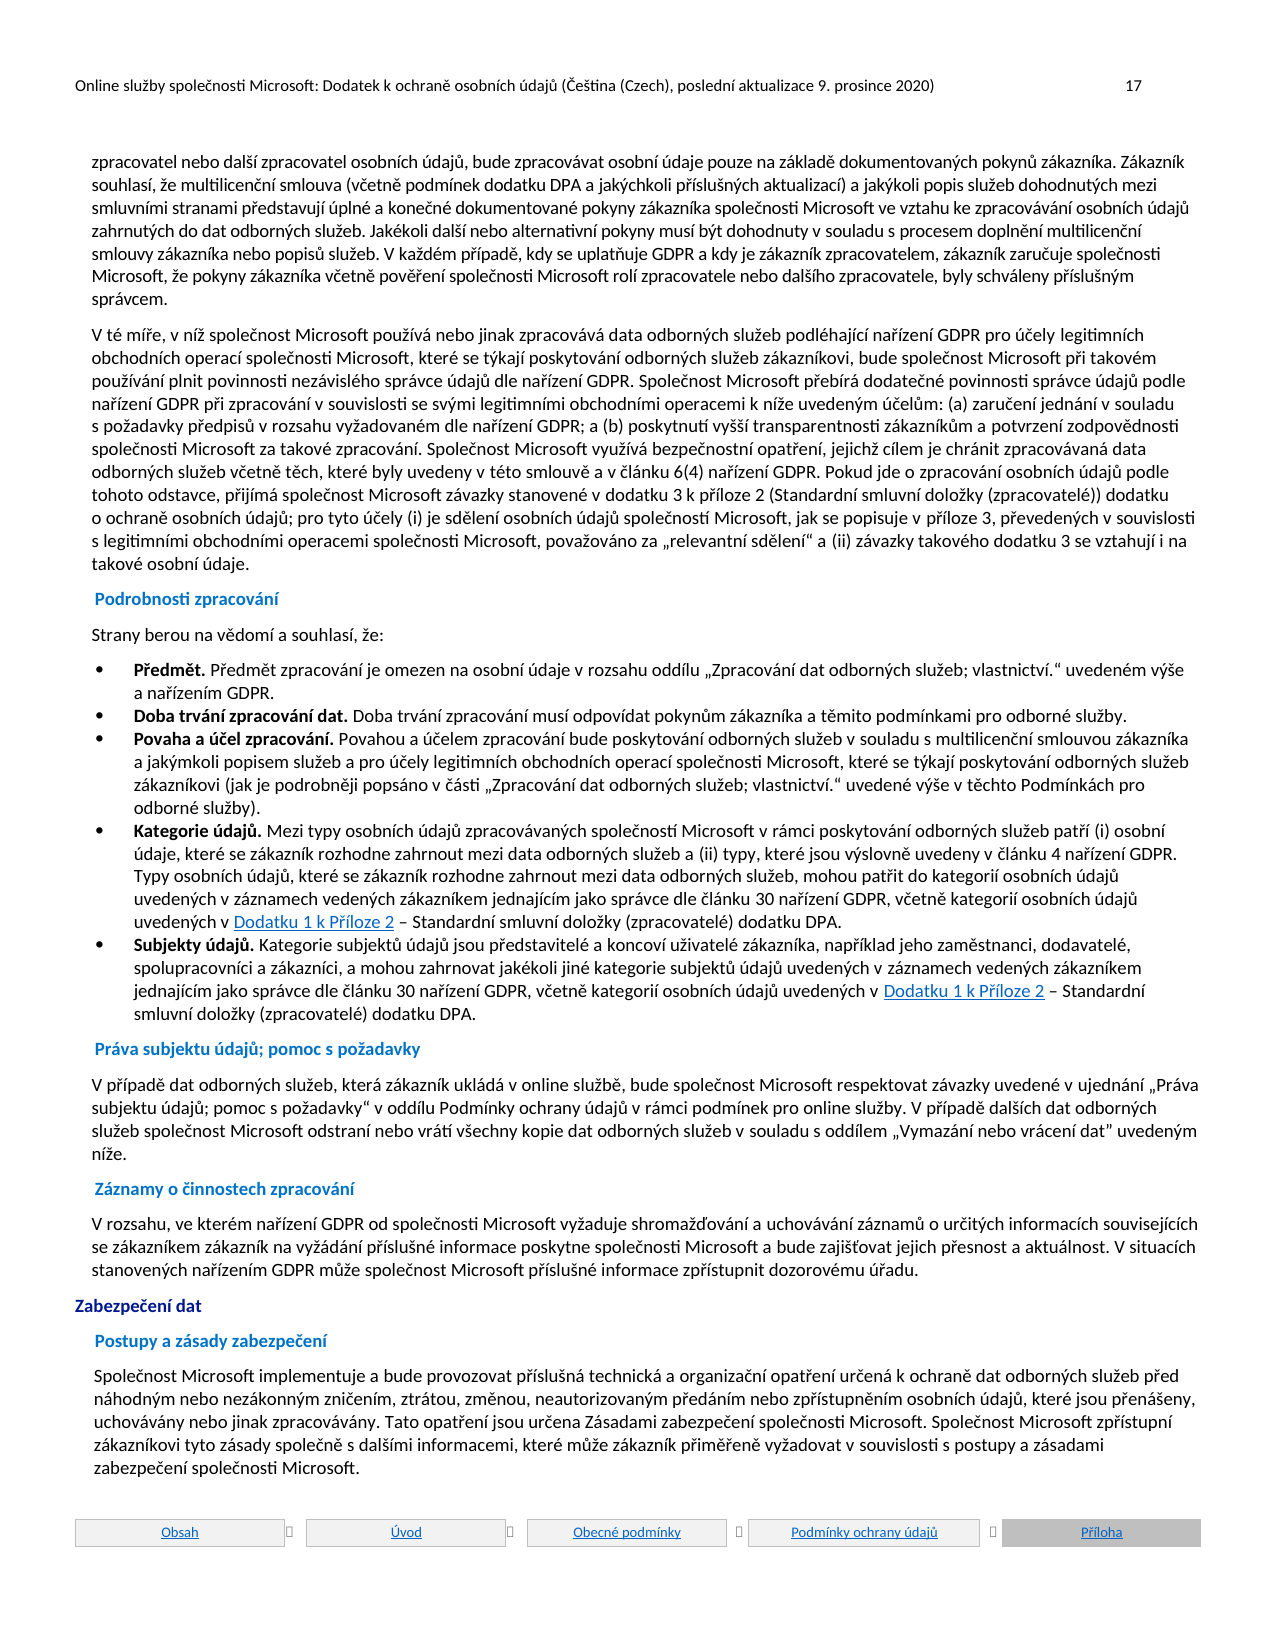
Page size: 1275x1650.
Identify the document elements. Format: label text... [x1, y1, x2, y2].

list V případě dat odborných služeb, která zákazník ukládá v online službě, bude společnost Microsoft respektovat závazky uvedené v ujednání „Práva subjektu údajů; pomoc s požadavky“ v oddílu Podmínky ochrany údajů v rámci podmínek pro online služby. V případě dalších dat odborných služeb společnost Microsoft odstraní nebo vrátí všechny kopie dat odborných služeb v souladu s oddílem „Vymazání nebo vrácení dat” uvedeným níže. [91, 1073, 1200, 1164]
list Kategorie údajů. Mezi typy osobních údajů zpracovávaných společností Microsoft v rámci poskytování odborných služeb patří (i) osobní údaje, které se zákazník rozhodne zahrnout mezi data odborných služeb a (ii) typy, které jsou výslovně uvedeny v článku 4 nařízení GDPR. Typy osobních údajů, které se zákazník rozhodne zahrnout mezi data odborných služeb, mohou patřit do kategorií osobních údajů uvedených v záznamech vedených zákazníkem jednajícím jako správce dle článku 30 nařízení GDPR, včetně kategorií osobních údajů uvedených v Dodatku 1 k Příloze 2 – Standardní smluvní doložky (zpracovatelé) dodatku DPA. [96, 819, 1200, 933]
list Práva subjektu údajů; pomoc s požadavky [94, 1037, 1200, 1060]
list Společnost Microsoft implementuje a bude provozovat příslušná technická a organizační opatření určená k ochraně dat odborných služeb před náhodným nebo nezákonným zničením, ztrátou, změnou, neautorizovaným předáním nebo zpřístupněním osobních údajů, které jsou přenášeny, uchovávány nebo jinak zpracovávány. Tato opatření jsou určena Zásadami zabezpečení společnosti Microsoft. Společnost Microsoft zpřístupní zákazníkovi tyto zásady společně s dalšími informacemi, které může zákazník přiměřeně vyžadovat v souvislosti s postupy a zásadami zabezpečení společnosti Microsoft. [94, 1364, 1200, 1479]
list V té míře, v níž společnost Microsoft používá nebo jinak zpracovává data odborných služeb podléhající nařízení GDPR pro účely legitimních obchodních operací společnosti Microsoft, které se týkají poskytování odborných služeb zákazníkovi, bude společnost Microsoft při takovém používání plnit povinnosti nezávislého správce údajů dle nařízení GDPR. Společnost Microsoft přebírá dodatečné povinnosti správce údajů podle nařízení GDPR při zpracování v souvislosti se svými legitimními obchodními operacemi k níže uvedeným účelům: (a) zaručení jednání v souladu s požadavky předpisů v rozsahu vyžadovaném dle nařízení GDPR; a (b) poskytnutí vyšší transparentnosti zákazníkům a potvrzení zodpovědnosti společnosti Microsoft za takové zpracování. Společnost Microsoft využívá bezpečnostní opatření, jejichž cílem je chránit zpracovávaná data odborných služeb včetně těch, které byly uvedeny v této smlouvě a v článku 6(4) nařízení GDPR. Pokud jde o zpracování osobních údajů podle tohoto odstavce, přijímá společnost Microsoft závazky stanovené v dodatku 3 k příloze 2 (Standardní smluvní doložky (zpracovatelé)) dodatku o ochraně osobních údajů; pro tyto účely (i) je sdělení osobních údajů společností Microsoft, jak se popisuje v příloze 3, převedených v souvislosti s legitimními obchodními operacemi společnosti Microsoft, považováno za „relevantní sdělení“ a (ii) závazky takového dodatku 3 se vztahují i na takové osobní údaje. [91, 323, 1200, 575]
list Záznamy o činnostech zpracování [94, 1177, 1200, 1200]
list Zabezpečení dat [75, 1294, 1200, 1317]
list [91, 150, 1200, 310]
list Strany berou na vědomí a souhlasí, že: [91, 623, 1200, 646]
list Předmět. Předmět zpracování je omezen na osobní údaje v rozsahu oddílu „Zpracování dat odborných služeb; vlastnictví.“ uvedeném výše a nařízením GDPR. [96, 658, 1200, 704]
list Povaha a účel zpracování. Povahou a účelem zpracování bude poskytování odborných služeb v souladu s multilicenční smlouvou zákazníka a jakýmkoli popisem služeb a pro účely legitimních obchodních operací společnosti Microsoft, které se týkají poskytování odborných služeb zákazníkovi (jak je podrobněji popsáno v části „Zpracování dat odborných služeb; vlastnictví.“ uvedené výše v těchto Podmínkách pro odborné služby). [96, 727, 1200, 819]
list V rozsahu, ve kterém nařízení GDPR od společnosti Microsoft vyžaduje shromažďování a uchovávání záznamů o určitých informacích souvisejících se zákazníkem zákazník na vyžádání příslušné informace poskytne společnosti Microsoft a bude zajišťovat jejich přesnost a aktuálnost. V situacích stanovených nařízením GDPR může společnost Microsoft příslušné informace zpřístupnit dozorovému úřadu. [91, 1212, 1200, 1281]
list Postupy a zásady zabezpečení [94, 1329, 1200, 1352]
list Subjekty údajů. Kategorie subjektů údajů jsou představitelé a koncoví uživatelé zákazníka, například jeho zaměstnanci, dodavatelé, spolupracovníci a zákazníci, a mohou zahrnovat jakékoli jiné kategorie subjektů údajů uvedených v záznamech vedených zákazníkem jednajícím jako správce dle článku 30 nařízení GDPR, včetně kategorií osobních údajů uvedených v Dodatku 1 k Příloze 2 – Standardní smluvní doložky (zpracovatelé) dodatku DPA. [96, 933, 1200, 1025]
list Podrobnosti zpracování [94, 587, 1200, 610]
list Doba trvání zpracování dat. Doba trvání zpracování musí odpovídat pokynům zákazníka a těmito podmínkami pro odborné služby. [96, 704, 1200, 727]
